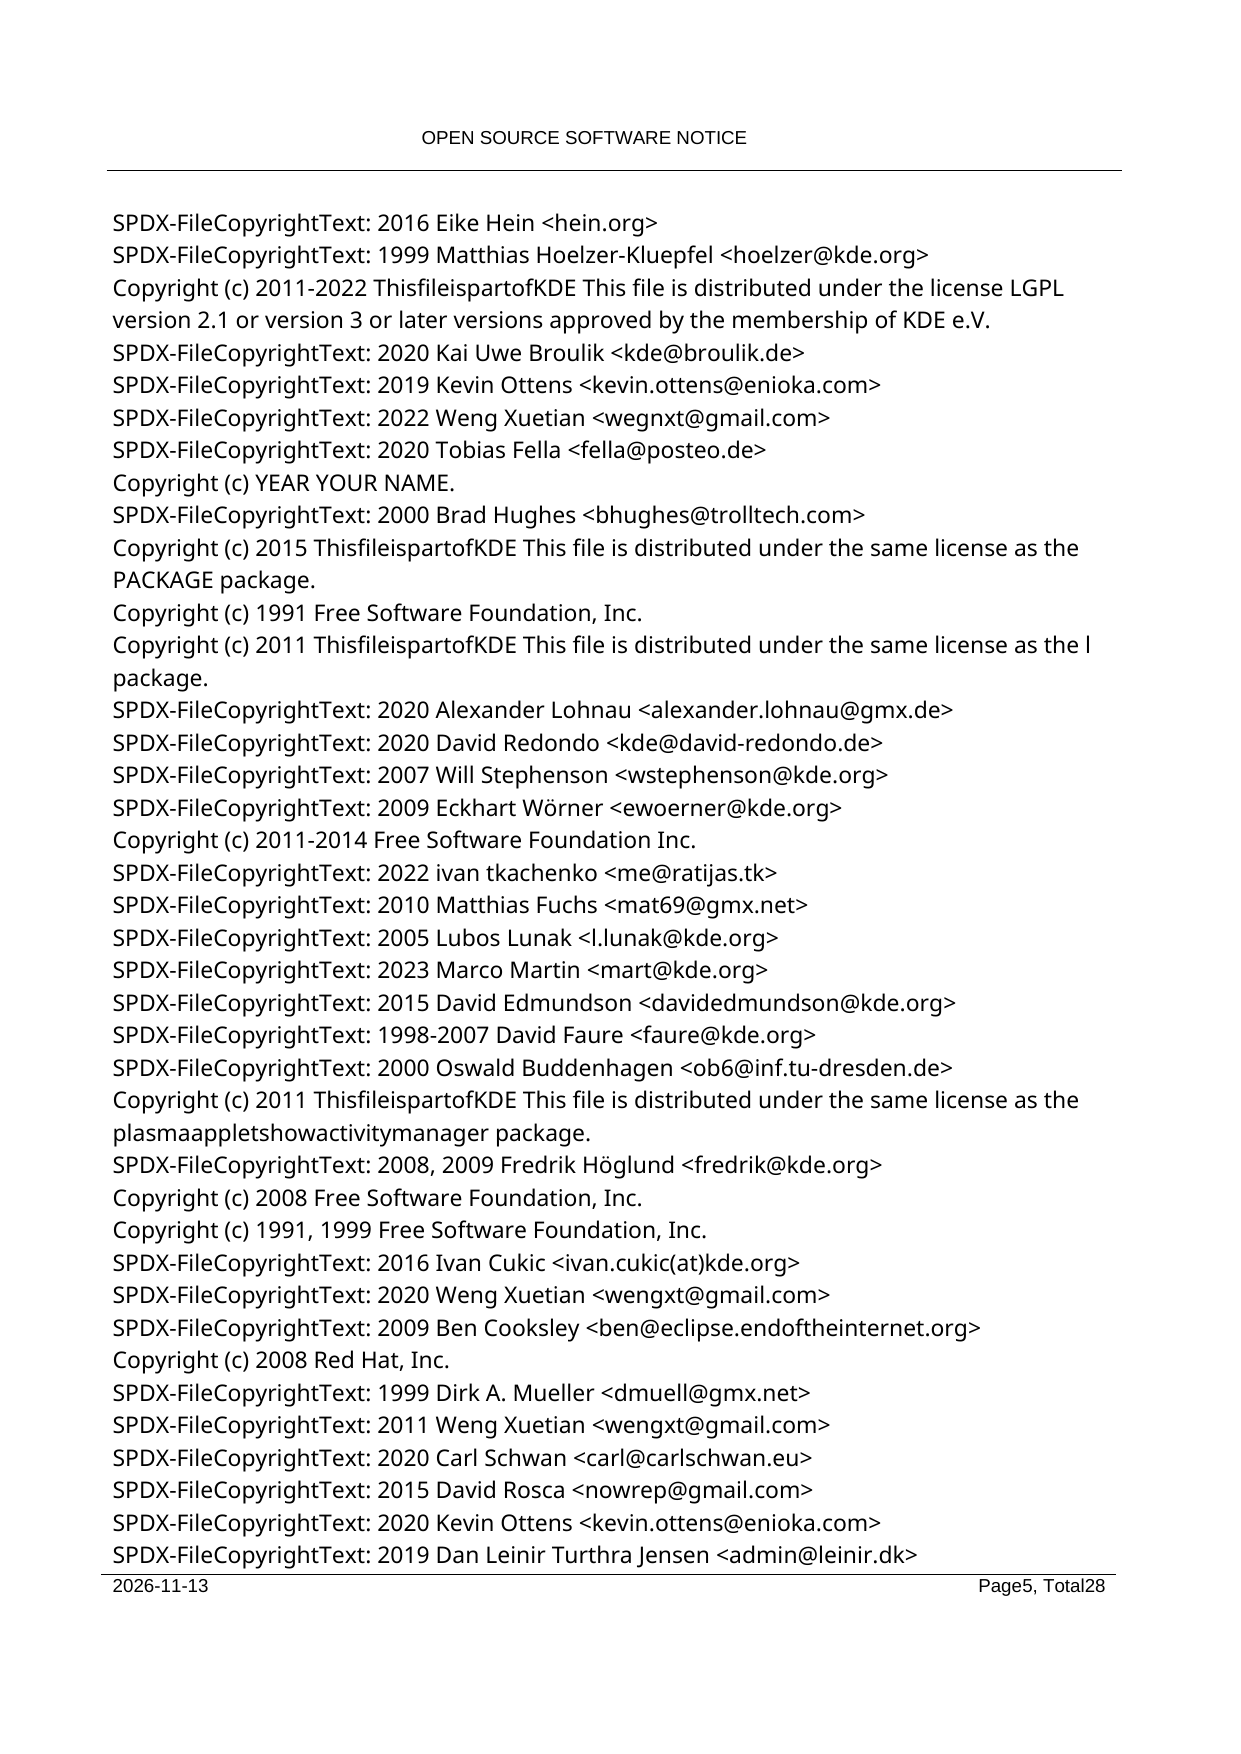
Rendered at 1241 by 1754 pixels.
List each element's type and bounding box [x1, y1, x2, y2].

text [112, 206, 1128, 1571]
